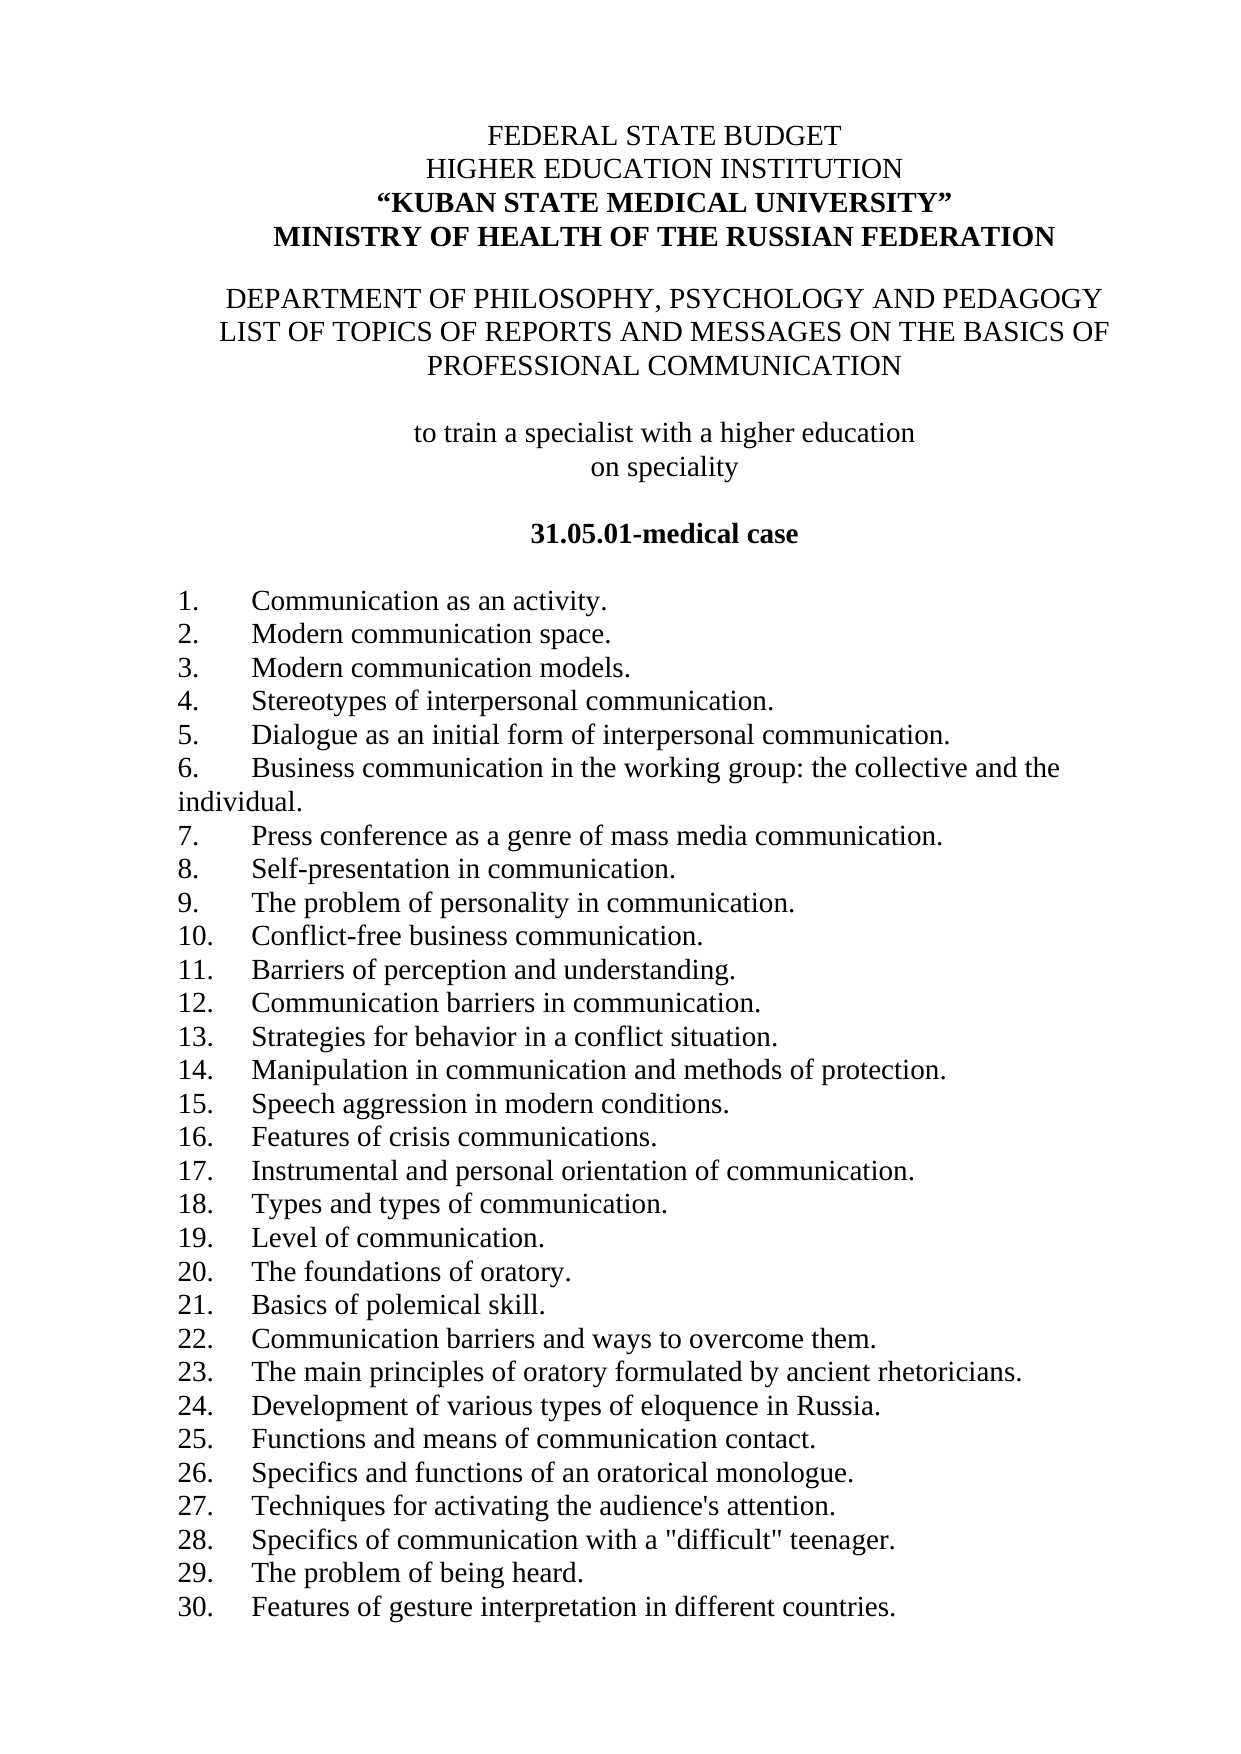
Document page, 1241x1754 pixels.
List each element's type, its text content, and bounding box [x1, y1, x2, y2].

text 11. Barriers of perception and understanding. [177, 952, 1152, 985]
text 8. Self-presentation in communication. [177, 851, 1152, 885]
text 31.05.01-medical case [177, 516, 1152, 549]
text 16. Features of crisis communications. [177, 1119, 1152, 1153]
text 27. Techniques for activating the audience's attention. [177, 1488, 1152, 1522]
text 5. Dialogue as an initial form of interpersonal communication. [177, 717, 1152, 751]
text 12. Communication barriers in communication. [177, 985, 1152, 1019]
text 14. Manipulation in communication and methods of protection. [177, 1052, 1152, 1086]
text 13. Strategies for behavior in a conflict situation. [177, 1019, 1152, 1052]
text 6. Business communication in the working group: the collective and the individual. [177, 751, 1152, 818]
text 26. Specifics and functions of an oratorical monologue. [177, 1455, 1152, 1488]
text 1. Communication as an activity. [177, 583, 1152, 616]
title DEPARTMENT OF PHILOSOPHY, PSYCHOLOGY AND PEDAGOGY [177, 281, 1152, 314]
subtitle FEDERAL STATE BUDGET [177, 118, 1152, 152]
text 4. Stereotypes of interpersonal communication. [177, 683, 1152, 717]
text 10. Conflict-free business communication. [177, 918, 1152, 952]
text 7. Press conference as a genre of mass media communication. [177, 818, 1152, 851]
text LIST OF TOPICS OF REPORTS AND MESSAGES ON THE BASICS OF PROFESSIONAL COMMUNICATION [177, 314, 1152, 382]
text higher education institution [177, 152, 1152, 185]
text 29. The problem of being heard. [177, 1556, 1152, 1589]
text 19. Level of communication. [177, 1220, 1152, 1254]
text to train a specialist with a higher education [177, 415, 1152, 449]
text 23. The main principles of oratory formulated by ancient rhetoricians. [177, 1354, 1152, 1388]
text 3. Modern communication models. [177, 650, 1152, 683]
text 21. Basics of polemical skill. [177, 1287, 1152, 1321]
text 22. Communication barriers and ways to overcome them. [177, 1321, 1152, 1354]
text 15. Speech aggression in modern conditions. [177, 1086, 1152, 1119]
text 18. Types and types of communication. [177, 1187, 1152, 1220]
text 25. Functions and means of communication contact. [177, 1421, 1152, 1455]
text 20. The foundations of oratory. [177, 1254, 1152, 1287]
text 24. Development of various types of eloquence in Russia. [177, 1388, 1152, 1421]
text on speciality [177, 449, 1152, 482]
text “KUBAN STATE MEDICAL UNIVERSITY” [177, 185, 1152, 219]
text 2. Modern communication space. [177, 616, 1152, 650]
text 17. Instrumental and personal orientation of communication. [177, 1153, 1152, 1187]
text Ministry of Health of the Russian Federation [177, 219, 1152, 252]
text 28. Specifics of communication with a "difficult" teenager. [177, 1522, 1152, 1556]
text 9. The problem of personality in communication. [177, 885, 1152, 918]
text 30. Features of gesture interpretation in different countries. [177, 1589, 1152, 1623]
